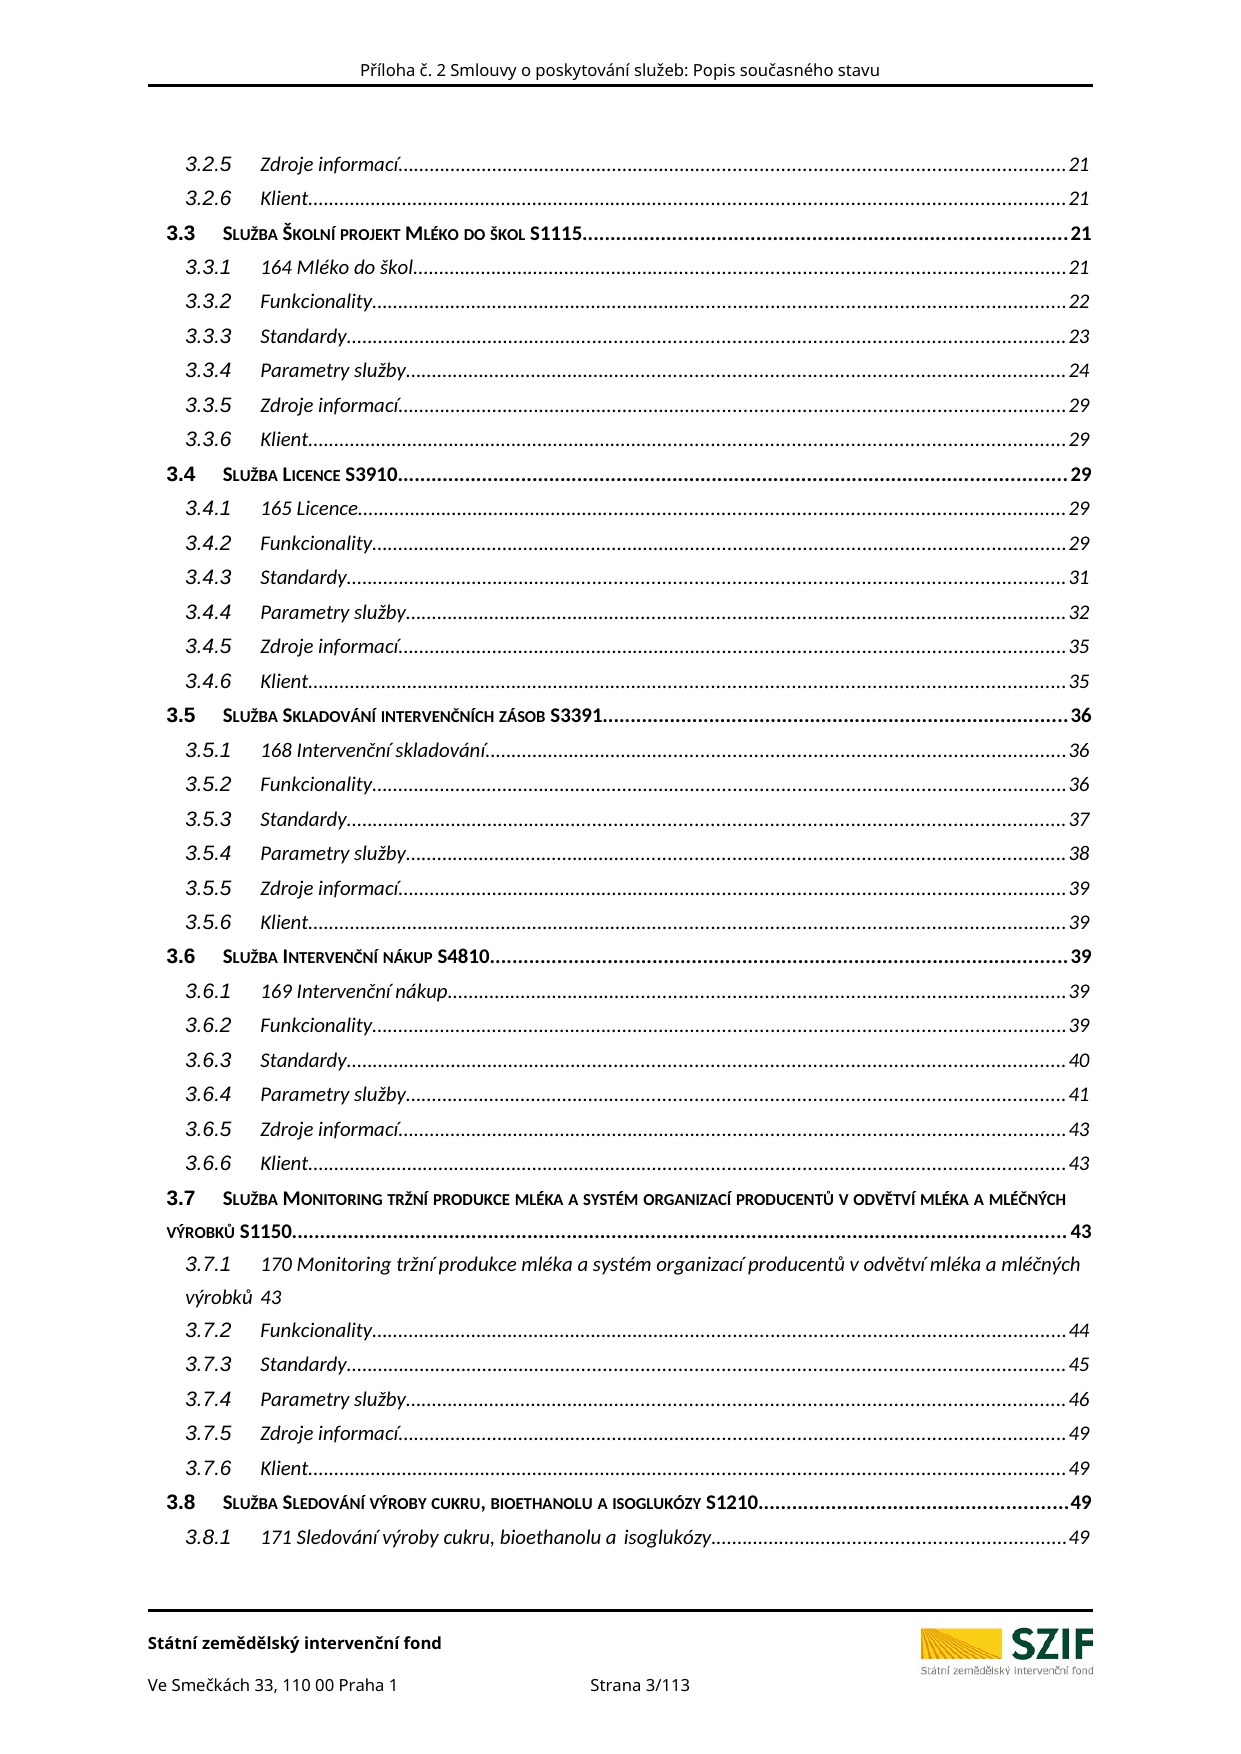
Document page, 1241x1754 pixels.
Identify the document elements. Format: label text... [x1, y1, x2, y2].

text 3.3 Služba Školní projekt Mléko do škol S1115 21 [166, 220, 1093, 245]
text 3.6.5 Zdroje informací 43 [185, 1116, 1093, 1142]
text 3.7.2 Funkcionality 44 [185, 1317, 1093, 1343]
text 3.2.6 Klient 21 [185, 185, 1093, 211]
picture [917, 1627, 1095, 1675]
text 3.8 Služba Sledování výroby cukru, bioethanolu a isoglukózy S1210 49 [166, 1489, 1093, 1515]
text 3.4.6 Klient 35 [185, 668, 1093, 693]
text 3.5.6 Klient 39 [185, 909, 1093, 935]
text 3.7.5 Zdroje informací 49 [185, 1421, 1093, 1446]
text 3.4.5 Zdroje informací 35 [185, 633, 1093, 659]
text 3.6 Služba Intervenční nákup S4810 39 [166, 944, 1093, 969]
text 3.7.1 170 Monitoring tržní produkce mléka a systém organizací producentů v odvětví mléka a mléčných výrobků 43 [185, 1251, 1093, 1309]
text 3.3.3 Standardy 23 [185, 323, 1093, 348]
text 3.3.2 Funkcionality 22 [185, 289, 1093, 314]
text 3.6.3 Standardy 40 [185, 1047, 1093, 1073]
text 3.6.4 Parametry služby 41 [185, 1082, 1093, 1107]
text 3.4.3 Standardy 31 [185, 564, 1093, 590]
text 3.7.3 Standardy 45 [185, 1352, 1093, 1377]
text 3.7.4 Parametry služby 46 [185, 1386, 1093, 1412]
text 3.4 Služba Licence S3910 29 [166, 461, 1093, 486]
text 3.5.2 Funkcionality 36 [185, 771, 1093, 797]
text 3.8.1 171 Sledování výroby cukru, bioethanolu a isoglukózy 49 [185, 1524, 1093, 1549]
text 3.5 Služba Skladování intervenčních zásob S3391 36 [166, 702, 1093, 728]
text 3.4.2 Funkcionality 29 [185, 530, 1093, 555]
text 3.3.6 Klient 29 [185, 427, 1093, 452]
text 3.7.6 Klient 49 [185, 1455, 1093, 1481]
text 3.6.2 Funkcionality 39 [185, 1013, 1093, 1038]
text 3.7 Služba Monitoring tržní produkce mléka a systém organizací producentů v odvětví mléka a mléčných výrobků S1150 43 [166, 1185, 1093, 1243]
text 3.5.4 Parametry služby 38 [185, 840, 1093, 866]
text 3.4.1 165 Licence 29 [185, 496, 1093, 521]
text 3.3.1 164 Mléko do škol 21 [185, 254, 1093, 279]
text 3.4.4 Parametry služby 32 [185, 599, 1093, 624]
text 3.3.4 Parametry služby 24 [185, 358, 1093, 383]
text 3.5.3 Standardy 37 [185, 806, 1093, 831]
text 3.3.5 Zdroje informací 29 [185, 392, 1093, 417]
text 3.6.1 169 Intervenční nákup 39 [185, 978, 1093, 1004]
text 3.5.1 168 Intervenční skladování 36 [185, 737, 1093, 762]
text 3.5.5 Zdroje informací 39 [185, 875, 1093, 900]
text 3.6.6 Klient 43 [185, 1151, 1093, 1176]
text 3.2.5 Zdroje informací 21 [185, 151, 1093, 176]
